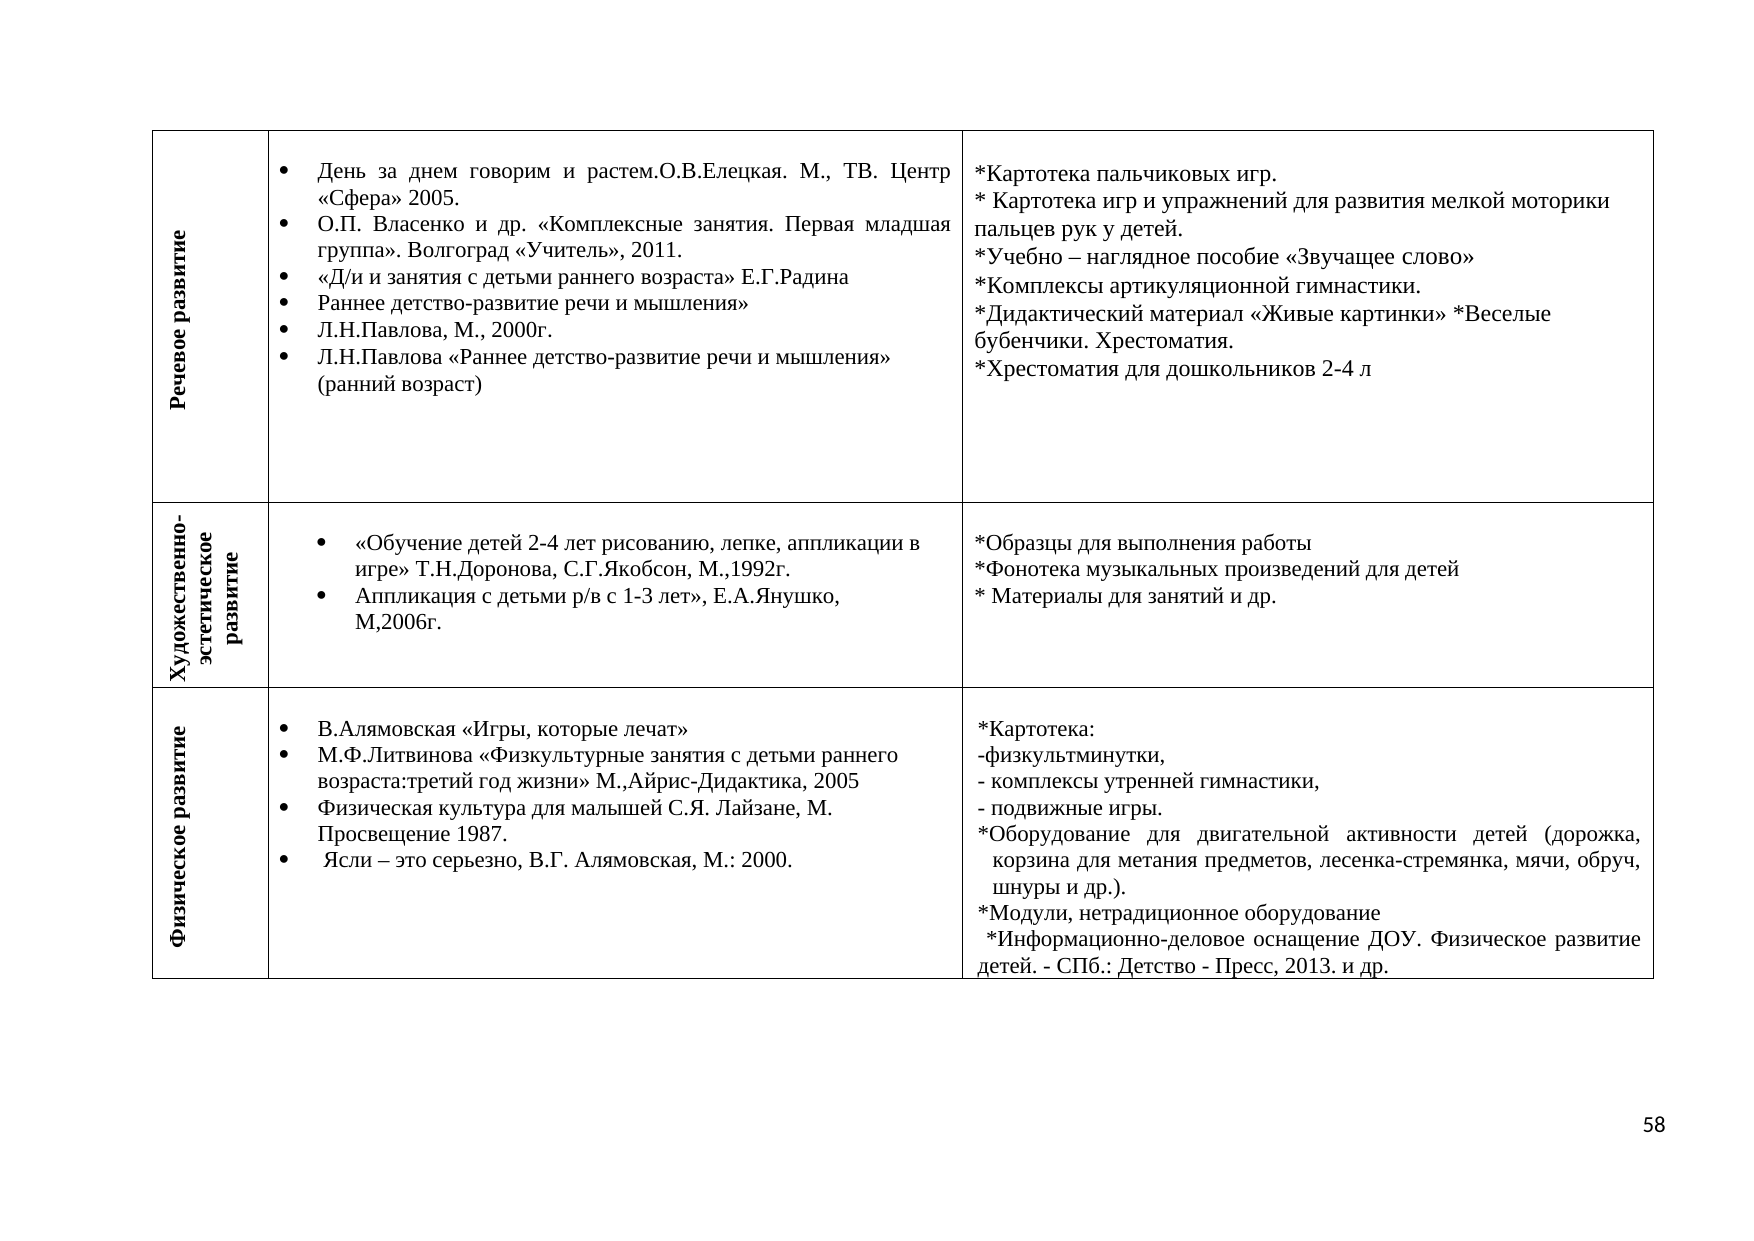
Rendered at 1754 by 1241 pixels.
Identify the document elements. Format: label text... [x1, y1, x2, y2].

table_cell Физическое развитие [153, 688, 268, 978]
table_cell День за днем говорим и растем.О.В.Елецкая. М., ТВ. Центр «Сфера» 2005. О.П. Власенко и др. «Комплексные занятия. Первая младшая группа». Волгоград «Учитель», 2011. «Д/и и занятия с детьми раннего возраста» Е.Г.Радина Раннее детство-развитие речи и мышления» Л.Н.Павлова, М., 2000г. Л.Н.Павлова «Раннее детство-развитие речи и мышления» (ранний возраст) [269, 131, 962, 502]
table_cell В.Алямовская «Игры, которые лечат» М.Ф.Литвинова «Физкультурные занятия с детьми раннего возраста:третий год жизни» М.,Айрис-Дидактика, 2005 Физическая культура для малышей С.Я. Лайзане, М. Просвещение 1987. Ясли – это серьезно, В.Г. Алямовская, М.: 2000. [269, 688, 962, 978]
table_cell *Картотека: -физкультминутки, - комплексы утренней гимнастики, - подвижные игры. *Оборудование для двигательной активности детей (дорожка, корзина для метания предметов, лесенка-стремянка, мячи, обруч, шнуры и др.). *Модули, нетрадиционное оборудование *Информационно-деловое оснащение ДОУ. Физическое развитие детей. - СПб.: Детство - Пресс, 2013. и др. [963, 688, 1653, 978]
table_cell Речевое развитие [153, 131, 268, 502]
table_cell *Картотека пальчиковых игр. * Картотека игр и упражнений для развития мелкой моторики пальцев рук у детей. *Учебно – наглядное пособие «Звучащее слово» *Комплексы артикуляционной гимнастики. *Дидактический материал «Живые картинки» *Веселые бубенчики. Хрестоматия. *Хрестоматия для дошкольников 2-4 л [963, 131, 1653, 502]
table_cell Художественно-эстетическое развитие [153, 503, 268, 687]
table_cell «Обучение детей 2-4 лет рисованию, лепке, аппликации в игре» Т.Н.Доронова, С.Г.Якобсон, М.,1992г. Аппликация с детьми р/в с 1-3 лет», Е.А.Янушко, М,2006г. [269, 503, 962, 687]
table_cell *Образцы для выполнения работы *Фонотека музыкальных произведений для детей * Материалы для занятий и др. [963, 503, 1653, 687]
